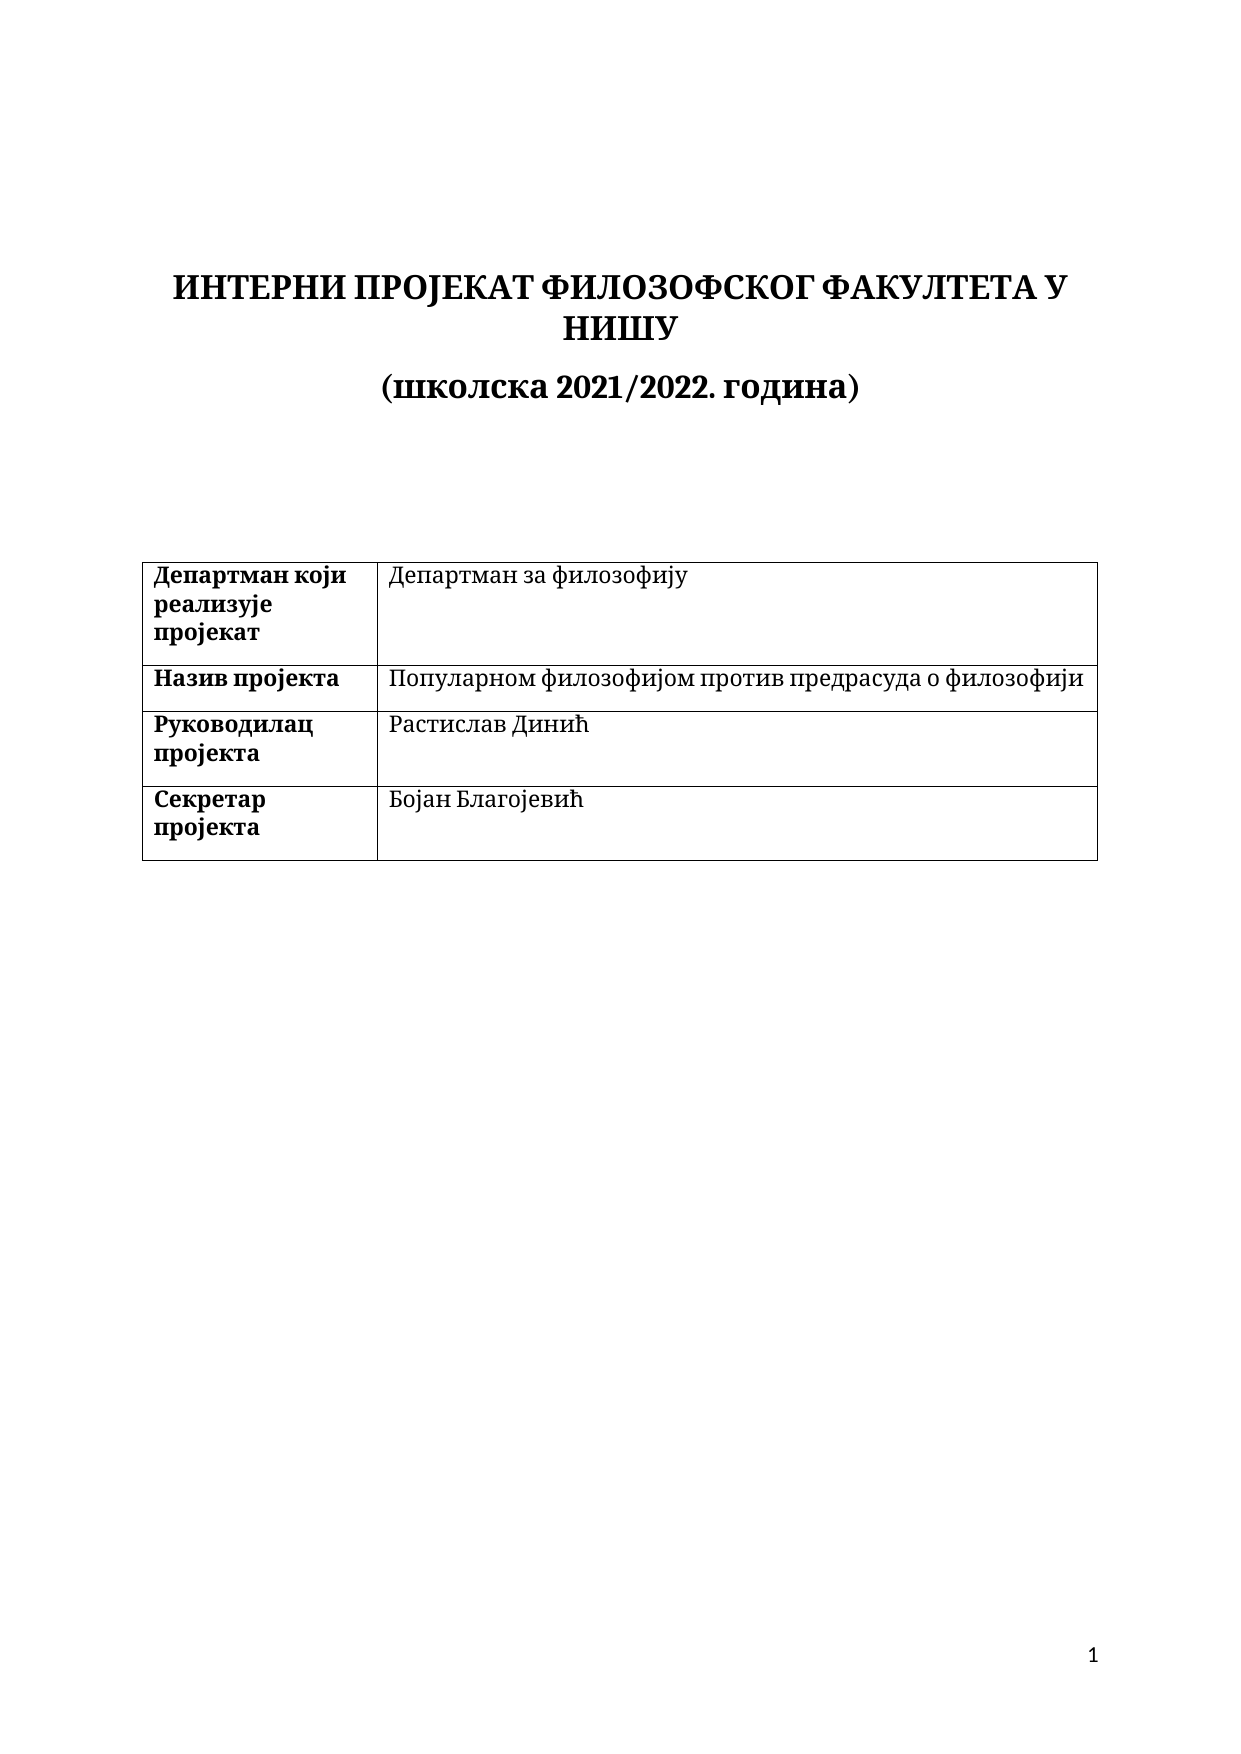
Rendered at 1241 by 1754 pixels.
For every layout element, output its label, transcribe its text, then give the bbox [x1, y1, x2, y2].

table_cell Популарном филозофијом против предрасуда о филозофији [378, 666, 1097, 711]
table_cell Назив пројекта [143, 666, 377, 711]
table_cell Секретар пројекта [143, 787, 377, 860]
text ИНТЕРНИ ПРОЈЕКАТ ФИЛОЗОФСКОГ ФАКУЛТЕТА У НИШУ [142, 269, 1098, 349]
table_cell Бојан Благојевић [378, 787, 1097, 860]
table_header Департман за филозофију [378, 563, 1097, 665]
table_cell Руководилац пројекта [143, 712, 377, 786]
table_header Департман који реализује пројекат [143, 563, 377, 665]
text (школска 2021/2022. година) [142, 369, 1098, 407]
table_cell Растислав Динић [378, 712, 1097, 786]
